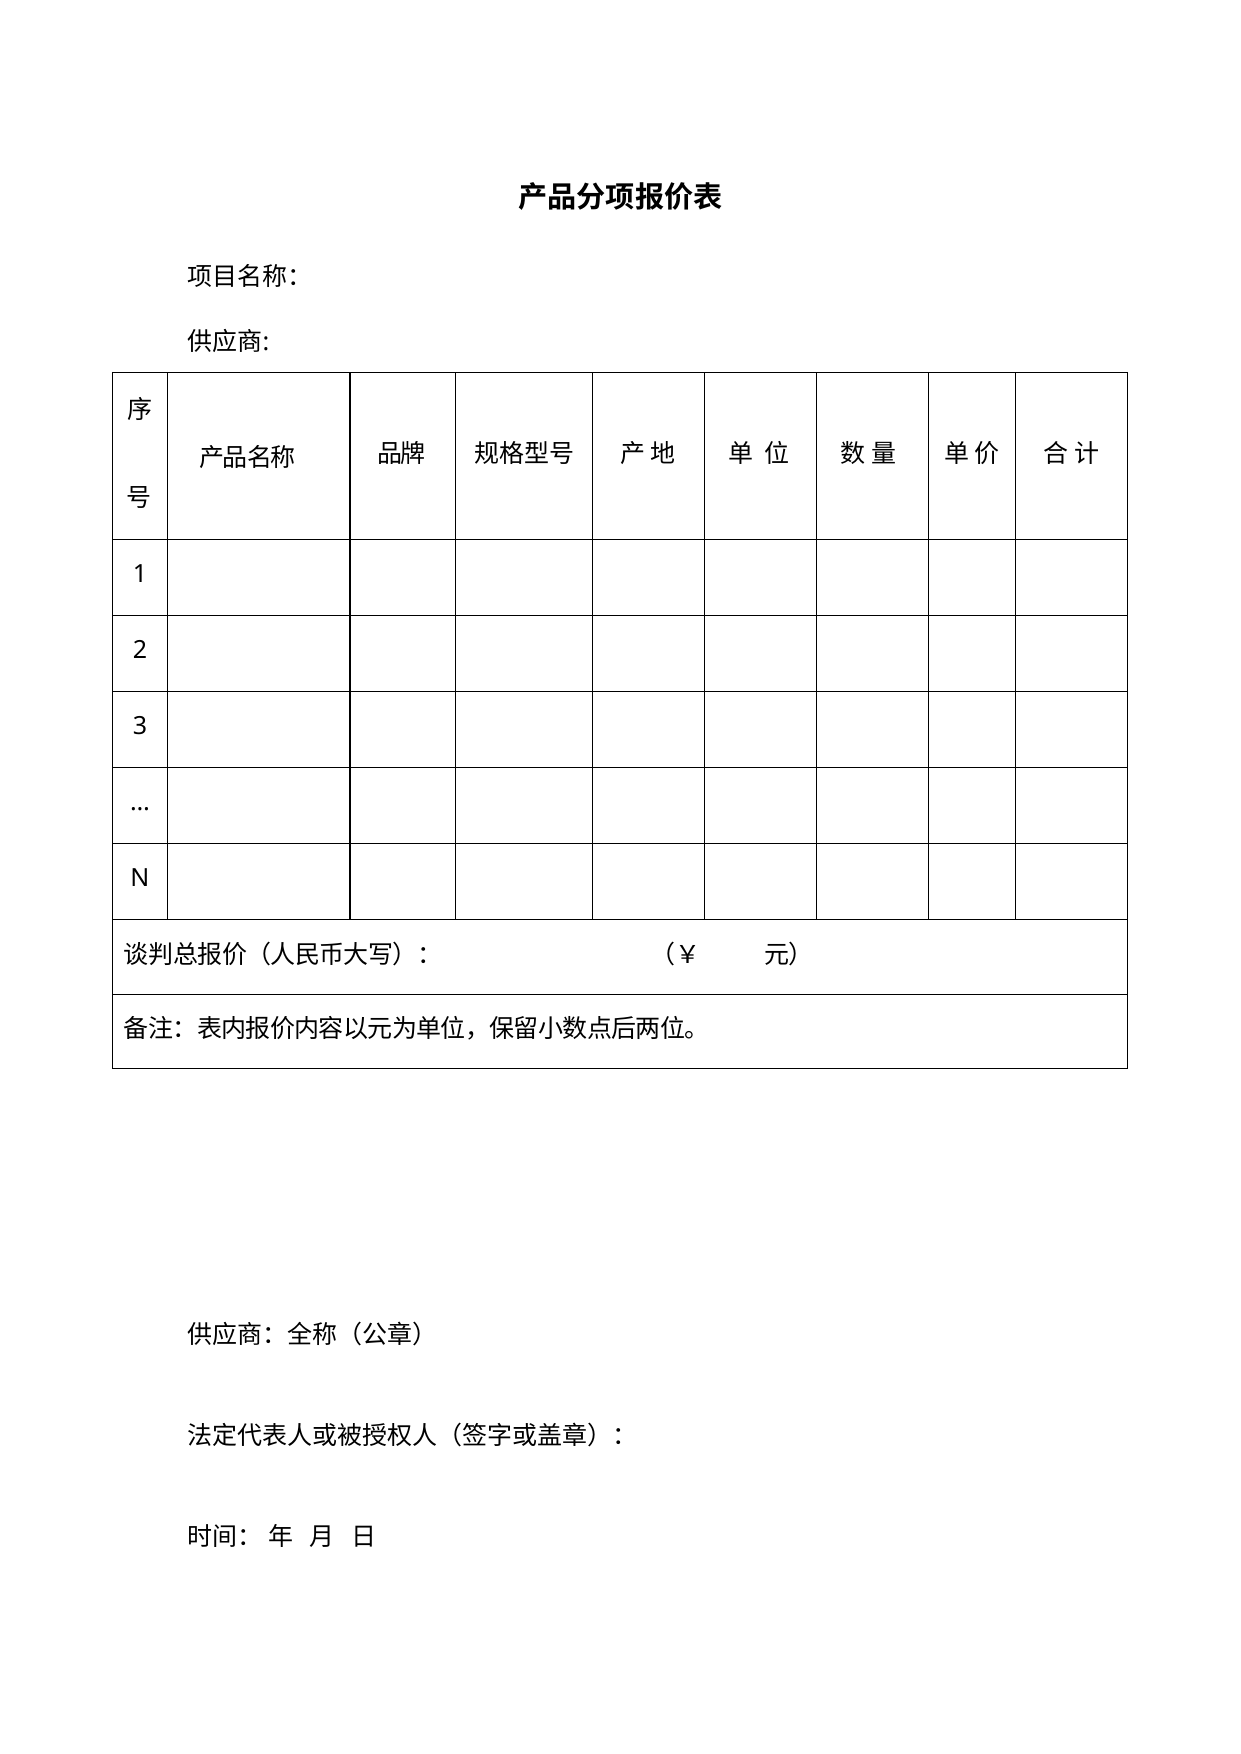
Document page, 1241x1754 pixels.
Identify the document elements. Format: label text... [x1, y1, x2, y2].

table_cell [929, 844, 1015, 919]
table_cell [168, 540, 349, 614]
table_cell [1016, 844, 1127, 919]
table_cell 谈判总报价（人民币大写）： （￥ 元） [113, 920, 1127, 993]
table_cell [705, 844, 816, 919]
text 法定代表人或被授权人（签字或盖章）： [187, 1401, 1053, 1466]
table_cell [929, 768, 1015, 843]
table_cell [351, 692, 455, 767]
table_cell [351, 616, 455, 691]
table_header 品牌 [351, 373, 455, 538]
table_cell [705, 768, 816, 843]
table_cell [705, 616, 816, 691]
table_cell [351, 540, 455, 614]
text 项目名称： [187, 242, 1053, 307]
table_cell [1016, 616, 1127, 691]
table_cell [817, 616, 928, 691]
table_cell [168, 692, 349, 767]
table_cell [1016, 692, 1127, 767]
table_cell [705, 540, 816, 614]
table_cell [593, 692, 704, 767]
table_cell [351, 844, 455, 919]
table_cell [456, 692, 592, 767]
table_cell [168, 768, 349, 843]
table_cell [456, 844, 592, 919]
table_cell [456, 768, 592, 843]
table_header 产 地 [593, 373, 704, 538]
text 产品分项报价表 [187, 162, 1053, 227]
table_cell … [113, 768, 167, 843]
table_cell N [113, 844, 167, 919]
table_cell [351, 768, 455, 843]
text 供应商：全称（公章） [187, 1300, 1053, 1365]
table_cell [456, 540, 592, 614]
table_header 产品名称 [168, 373, 349, 538]
table_cell [168, 844, 349, 919]
table_header 合 计 [1016, 373, 1127, 538]
table_cell [929, 616, 1015, 691]
table_cell [929, 540, 1015, 614]
table_cell 1 [113, 540, 167, 614]
table_cell [817, 540, 928, 614]
table_header 数 量 [817, 373, 928, 538]
table_cell [817, 692, 928, 767]
table_cell [929, 692, 1015, 767]
table_cell 备注：表内报价内容以元为单位，保留小数点后两位。 [113, 995, 1127, 1068]
text 时间： 年 月 日 [187, 1502, 1053, 1567]
table_header 序号 [113, 373, 167, 538]
table_cell [705, 692, 816, 767]
table_cell [817, 844, 928, 919]
table_cell [1016, 540, 1127, 614]
table_cell 2 [113, 616, 167, 691]
table_cell [1016, 768, 1127, 843]
table_cell [593, 844, 704, 919]
table_header 规格型号 [456, 373, 592, 538]
table_header 单 位 [705, 373, 816, 538]
table_header 单 价 [929, 373, 1015, 538]
table_cell 3 [113, 692, 167, 767]
text 供应商: [187, 307, 1053, 372]
table_cell [817, 768, 928, 843]
table_cell [593, 616, 704, 691]
table_cell [168, 616, 349, 691]
table_cell [593, 768, 704, 843]
table_cell [593, 540, 704, 614]
table_cell [456, 616, 592, 691]
